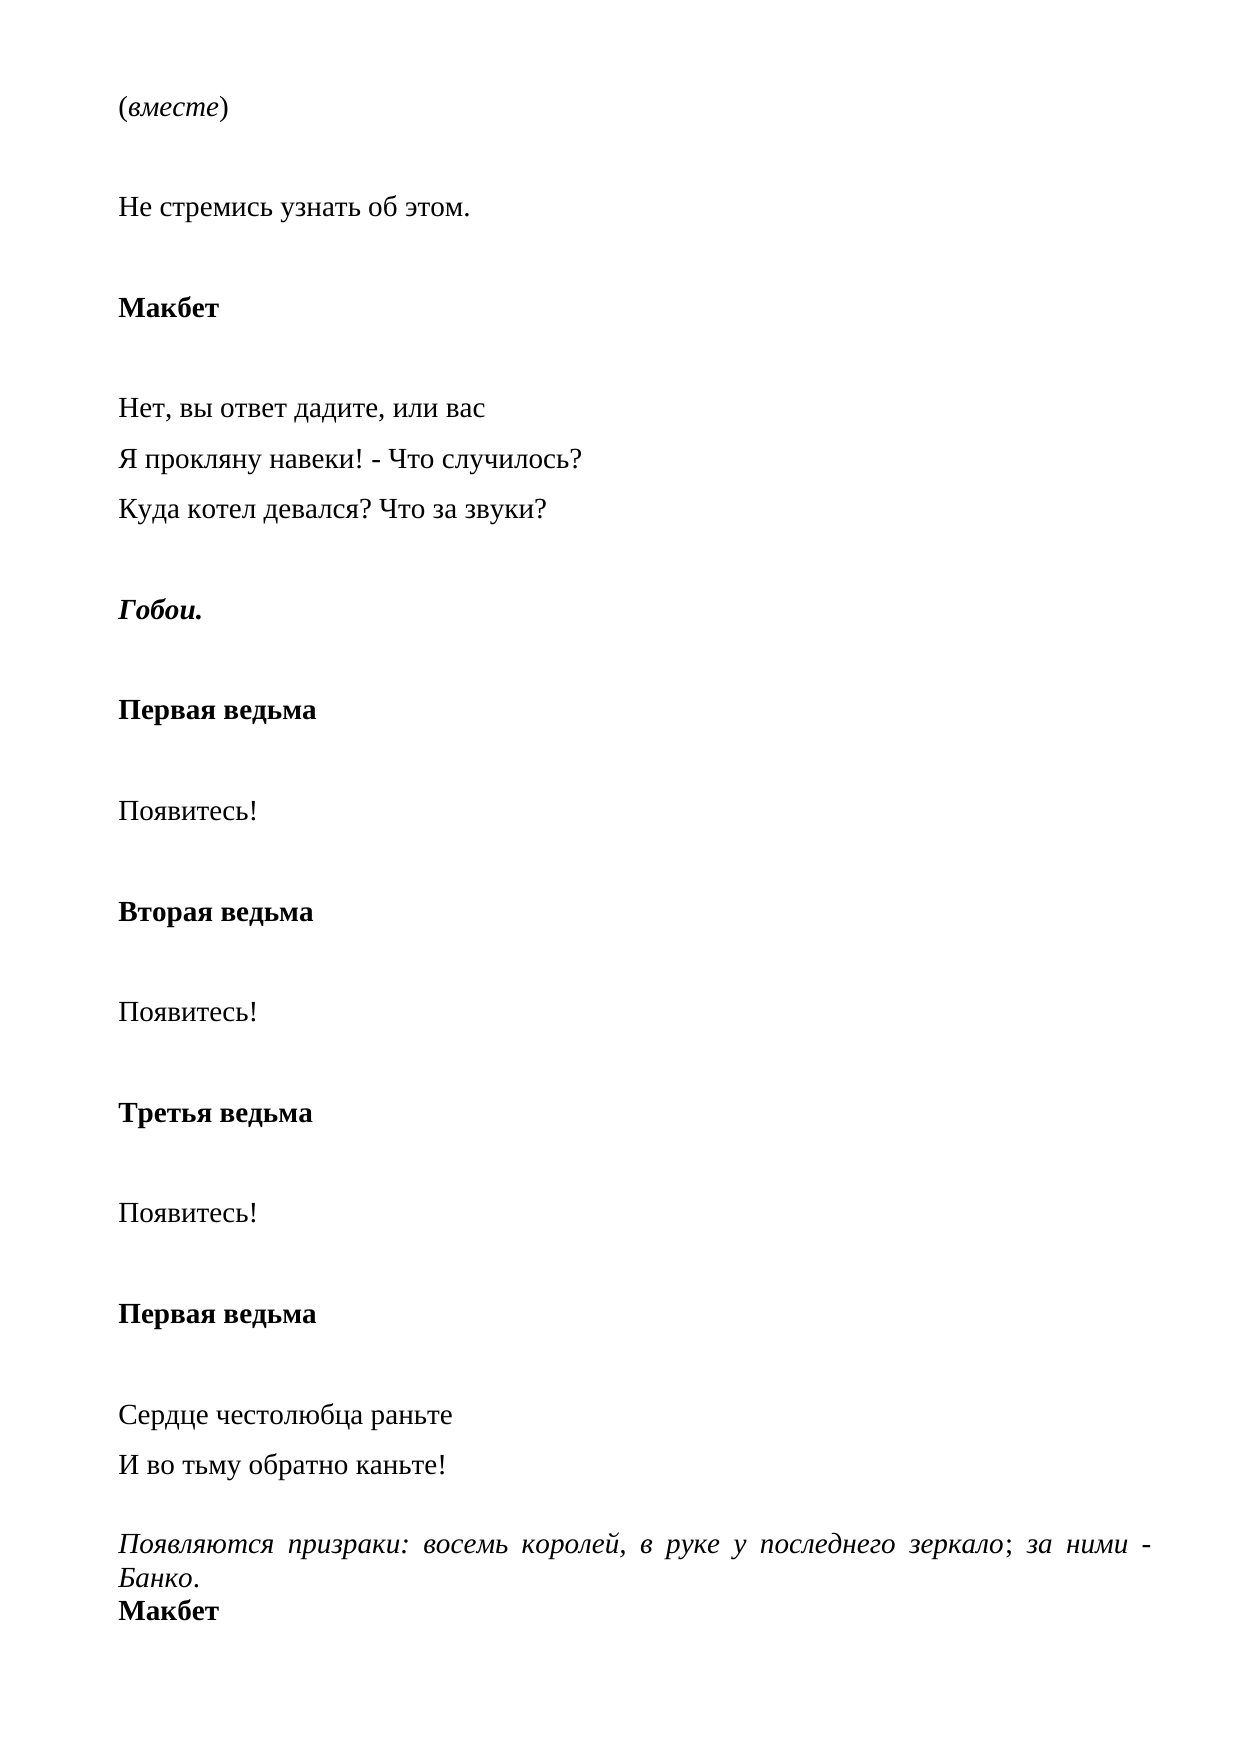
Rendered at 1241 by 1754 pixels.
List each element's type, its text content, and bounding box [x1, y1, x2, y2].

text Вторая ведьма [118, 894, 1152, 927]
text Сердце честолюбца раньте [118, 1397, 1152, 1430]
text Появитесь! [118, 793, 1152, 827]
text Первая ведьма [118, 1296, 1152, 1330]
text Гобои. [118, 592, 1152, 625]
text Не стремись узнать об этом. [118, 189, 1152, 223]
text (вместе) [118, 89, 1152, 122]
text И во тьму обратно каньте! [118, 1447, 1152, 1481]
text Макбет [118, 1593, 1152, 1627]
text Появляются призраки: восемь королей, в руке у последнего зеркало; за ними - Банко. [118, 1526, 1152, 1593]
text Появитесь! [118, 1196, 1152, 1229]
text Третья ведьма [118, 1095, 1152, 1128]
text Появитесь! [118, 994, 1152, 1028]
text Макбет [118, 290, 1152, 323]
text Нет, вы ответ дадите, или вас [118, 391, 1152, 424]
text Я прокляну навеки! - Что случилось? [118, 441, 1152, 474]
text Первая ведьма [118, 692, 1152, 726]
text Куда котел девался? Что за звуки? [118, 491, 1152, 525]
